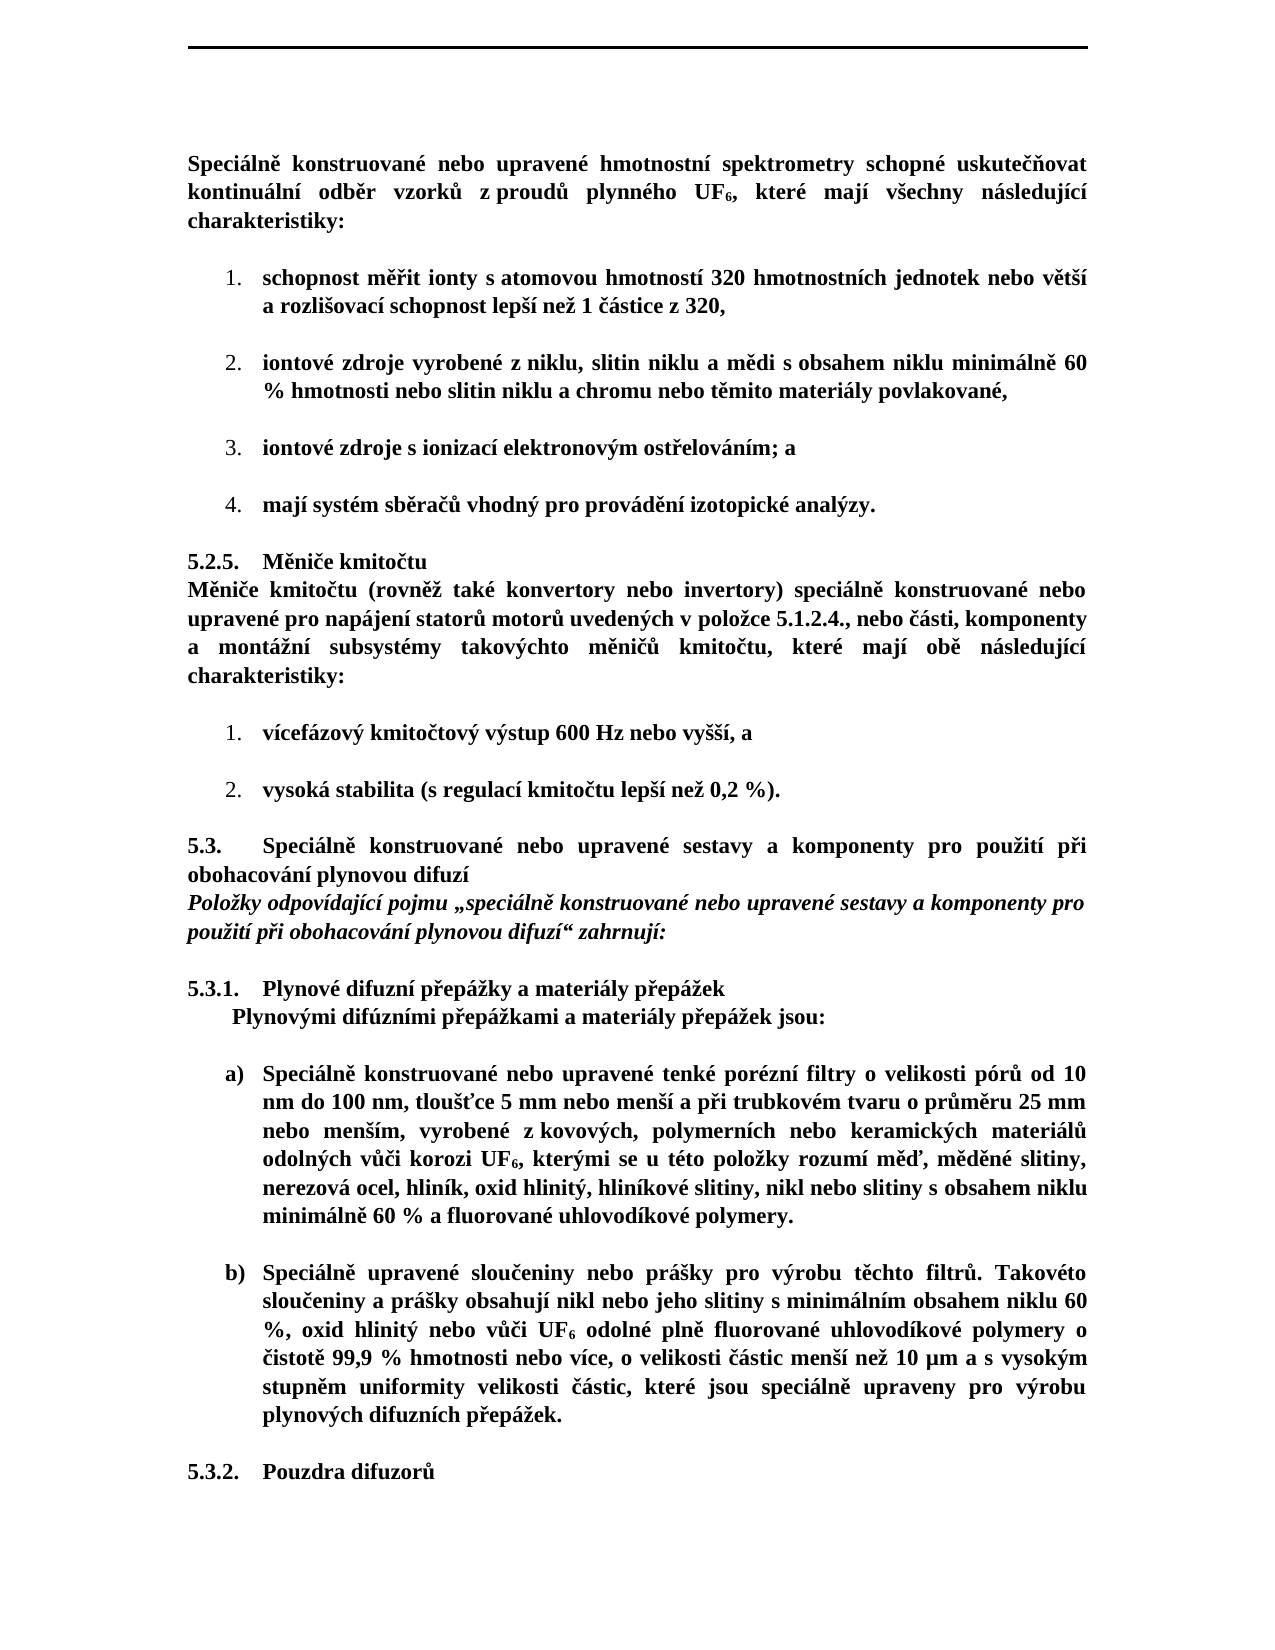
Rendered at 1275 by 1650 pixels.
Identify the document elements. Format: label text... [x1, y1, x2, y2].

list Speciálně konstruované nebo upravené sestavy a komponenty pro použití při obohacování plynovou difuzí [187, 832, 1087, 887]
list Plynové difuzní přepážky a materiály přepážek [187, 975, 1087, 1001]
list Měniče kmitočtu (rovněž také konvertory nebo invertory) speciálně konstruované nebo upravené pro napájení statorů motorů uvedených v položce 5.1.2.4., nebo části, komponenty a montážní subsystémy takovýchto měničů kmitočtu, které mají obě následující charakteristiky: [187, 577, 1087, 688]
list Speciálně upravené sloučeniny nebo prášky pro výrobu těchto filtrů. Takovéto sloučeniny a prášky obsahují nikl nebo jeho slitiny s minimálním obsahem niklu 60 %, oxid hlinitý nebo vůči UF6 odolné plně fluorované uhlovodíkové polymery o čistotě 99,9 % hmotnosti nebo více, o velikosti částic menší než 10 µm a s vysokým stupněm uniformity velikosti částic, které jsou speciálně upraveny pro výrobu plynových difuzních přepážek. [225, 1259, 1087, 1428]
list mají systém sběračů vhodný pro provádění izotopické analýzy. [225, 491, 1087, 518]
list Speciálně konstruované nebo upravené hmotnostní spektrometry schopné uskutečňovat kontinuální odběr vzorků z proudů plynného UF6, které mají všechny následující charakteristiky: [187, 150, 1087, 233]
list Speciálně konstruované nebo upravené tenké porézní filtry o velikosti pórů od 10 nm do 100 nm, tloušťce 5 mm nebo menší a při trubkovém tvaru o průměru 25 mm nebo menším, vyrobené z kovových, polymerních nebo keramických materiálů odolných vůči korozi UF6, kterými se u této položky rozumí měď, měděné slitiny, nerezová ocel, hliník, oxid hlinitý, hliníkové slitiny, nikl nebo slitiny s obsahem niklu minimálně 60 % a fluorované uhlovodíkové polymery. [225, 1060, 1087, 1228]
list vícefázový kmitočtový výstup 600 Hz nebo vyšší, a [225, 719, 1087, 745]
list schopnost měřit ionty s atomovou hmotností 320 hmotnostních jednotek nebo větší a rozlišovací schopnost lepší než 1 částice z 320, [225, 264, 1087, 318]
list iontové zdroje s ionizací elektronovým ostřelováním; a [225, 434, 1087, 461]
list Měniče kmitočtu [187, 548, 1087, 574]
list Položky odpovídající pojmu „speciálně konstruované nebo upravené sestavy a komponenty pro použití při obohacování plynovou difuzí“ zahrnují: [187, 889, 1087, 944]
list Plynovými difúzními přepážkami a materiály přepážek jsou: [232, 1003, 1087, 1029]
list vysoká stabilita (s regulací kmitočtu lepší než 0,2 %). [225, 776, 1087, 802]
list Pouzdra difuzorů [187, 1458, 1087, 1484]
list iontové zdroje vyrobené z niklu, slitin niklu a mědi s obsahem niklu minimálně 60 % hmotnosti nebo slitin niklu a chromu nebo těmito materiály povlakované, [225, 349, 1087, 404]
